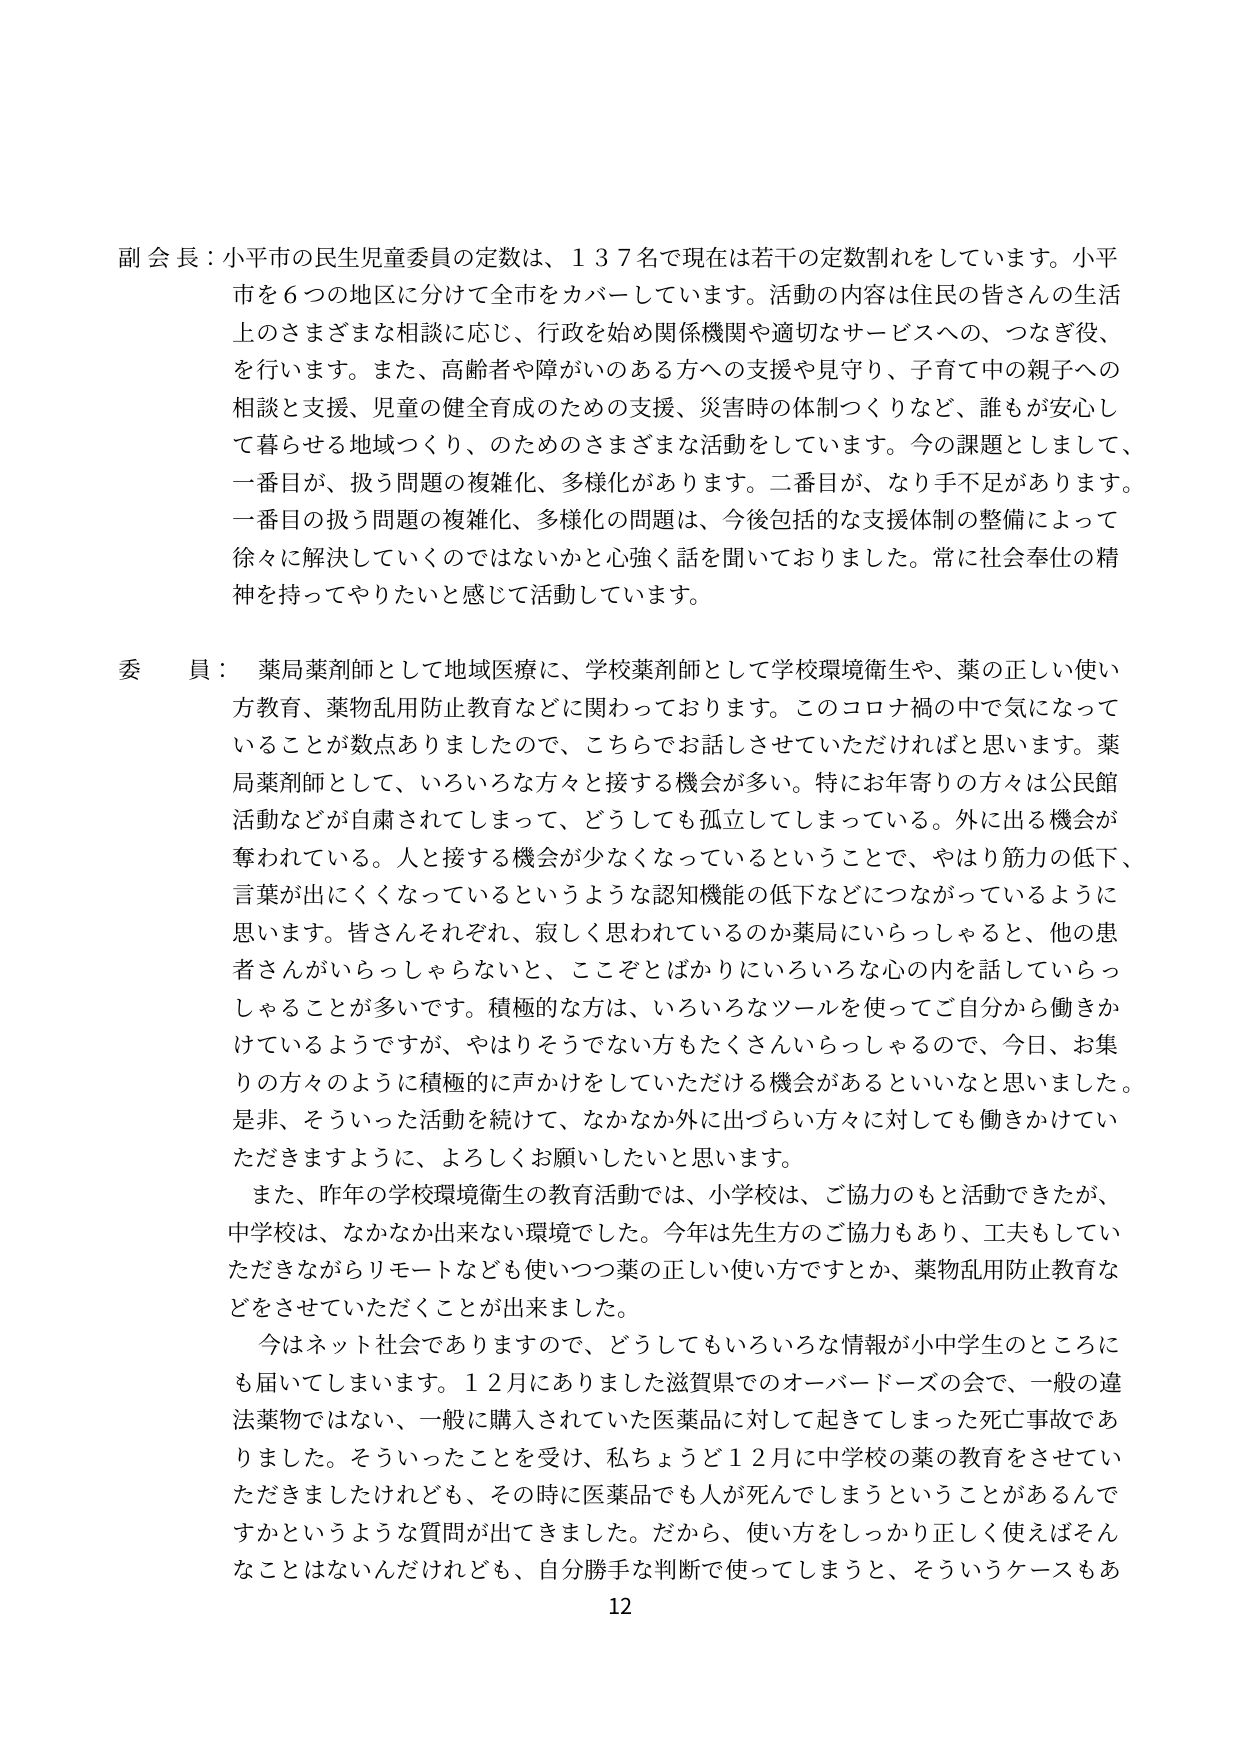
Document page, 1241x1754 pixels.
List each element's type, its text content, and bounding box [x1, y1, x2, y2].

text 副 会 長：小平市の民生児童委員の定数は、１３７名で現在は若干の定数割れをしています。小平市を６つの地区に分けて全市をカバーしています。活動の内容は住民の皆さんの生活上のさまざまな相談に応じ、行政を始め関係機関や適切なサービスへの、つなぎ役、を行います。また、高齢者や障がいのある方への支援や見守り、子育て中の親子への相談と支援、児童の健全育成のための支援、災害時の体制つくりなど、誰もが安心して暮らせる地域つくり、のためのさまざまな活動をしています。今の課題としまして、一番目が、扱う問題の複雑化、多様化があります。二番目が、なり手不足があります。一番目の扱う問題の複雑化、多様化の問題は、今後包括的な支援体制の整備によって徐々に解決していくのではないかと心強く話を聞いておりました。常に社会奉仕の精神を持ってやりたいと感じて活動しています。 [118, 238, 1122, 613]
text 委 員： 薬局薬剤師として地域医療に、学校薬剤師として学校環境衛生や、薬の正しい使い方教育、薬物乱用防止教育などに関わっております。このコロナ禍の中で気になっていることが数点ありましたので、こちらでお話しさせていただければと思います。薬局薬剤師として、いろいろな方々と接する機会が多い。特にお年寄りの方々は公民館活動などが自粛されてしまって、どうしても孤立してしまっている。外に出る機会が奪われている。人と接する機会が少なくなっているということで、やはり筋力の低下、言葉が出にくくなっているというような認知機能の低下などにつながっているように思います。皆さんそれぞれ、寂しく思われているのか薬局にいらっしゃると、他の患者さんがいらっしゃらないと、ここぞとばかりにいろいろな心の内を話していらっしゃることが多いです。積極的な方は、いろいろなツールを使ってご自分から働きかけているようですが、やはりそうでない方もたくさんいらっしゃるので、今日、お集りの方々のように積極的に声かけをしていただける機会があるといいなと思いました。是非、そういった活動を続けて、なかなか外に出づらい方々に対しても働きかけていただきますように、よろしくお願いしたいと思います。 [118, 650, 1122, 1175]
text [118, 1325, 1122, 1588]
text また、昨年の学校環境衛生の教育活動では、小学校は、ご協力のもと活動できたが、中学校は、なかなか出来ない環境でした。今年は先生方のご協力もあり、工夫もしていただきながらリモートなども使いつつ薬の正しい使い方ですとか、薬物乱用防止教育などをさせていただくことが出来ました。 [227, 1175, 1122, 1325]
